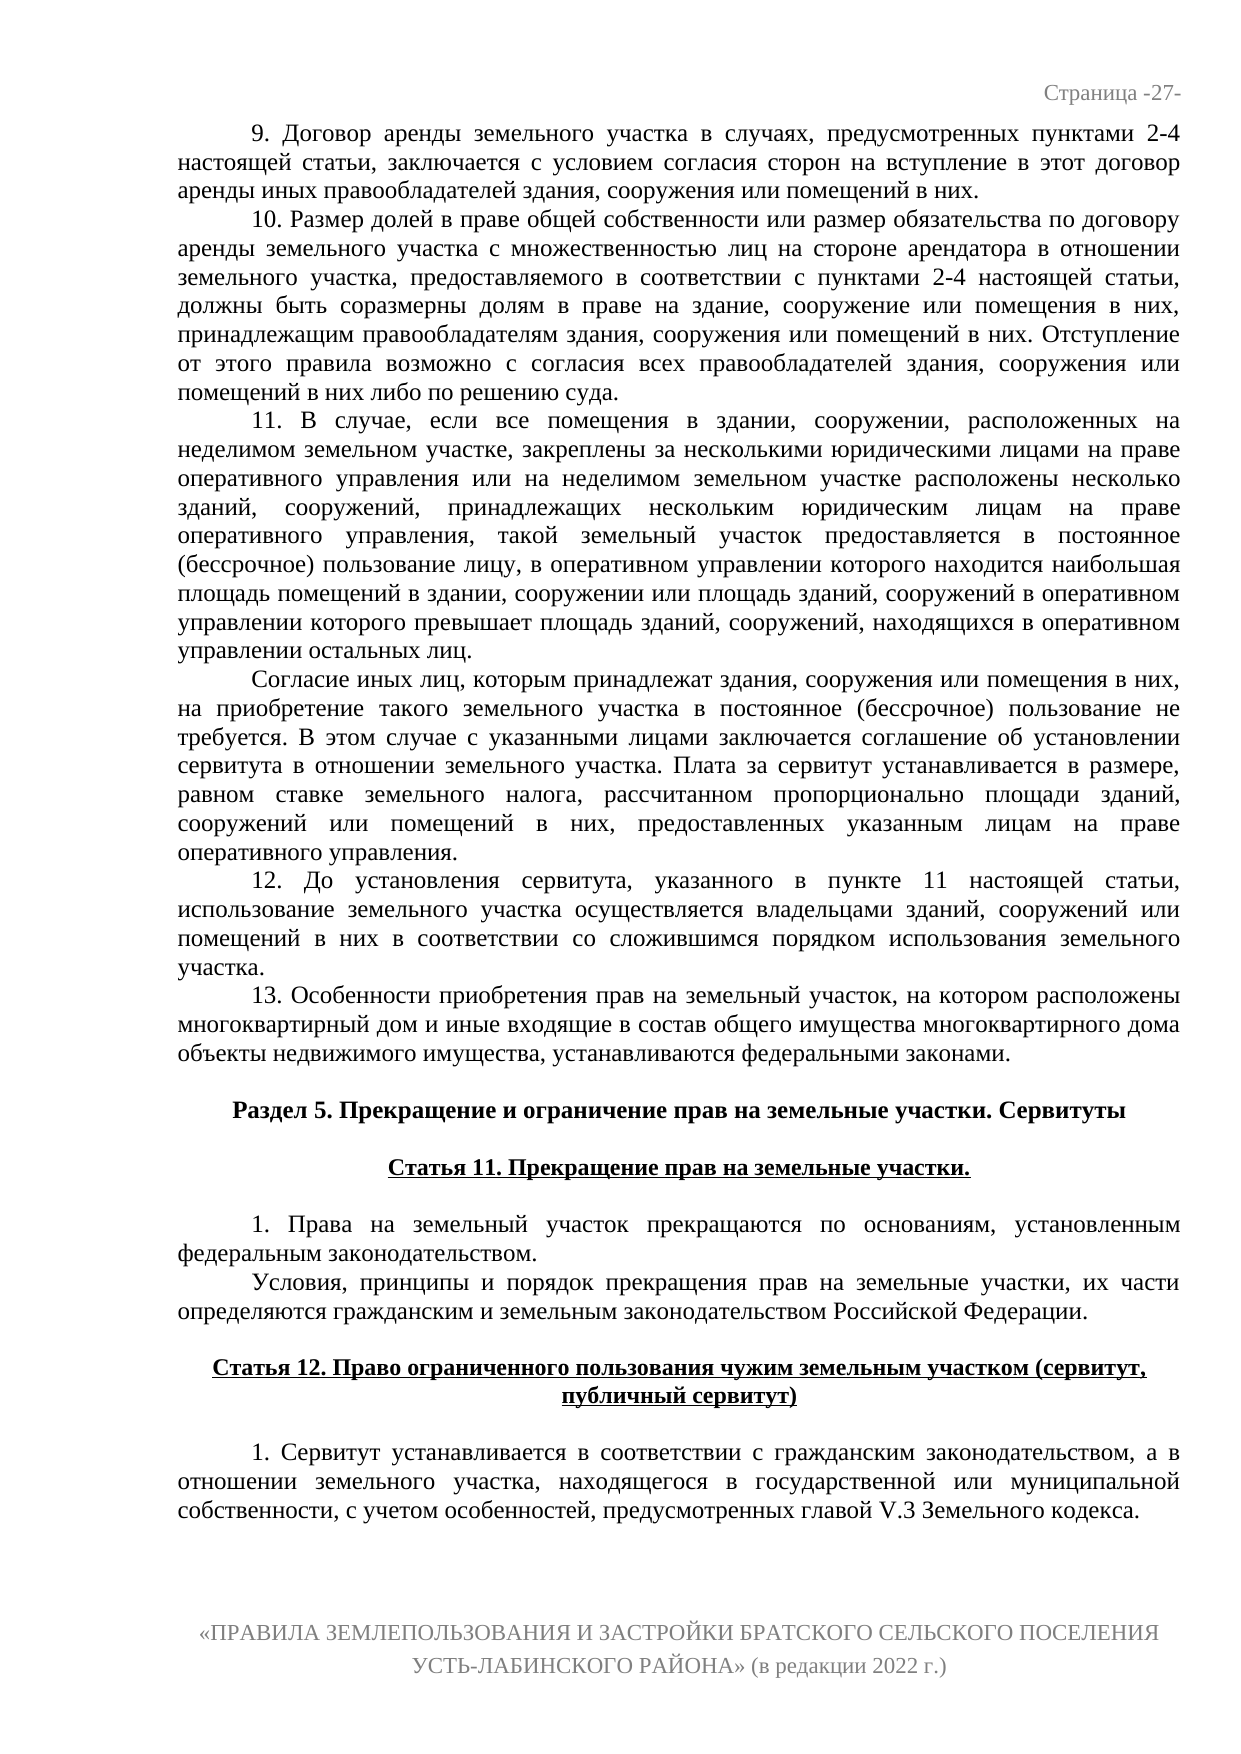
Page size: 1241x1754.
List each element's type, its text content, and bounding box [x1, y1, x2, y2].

text Условия, принципы и порядок прекращения прав на земельные участки, их части определяются гражданским и земельным законодательством Российской Федерации. [177, 1267, 1181, 1324]
text 9. Договор аренды земельного участка в случаях, предусмотренных пунктами 2-4 настоящей статьи, заключается с условием согласия сторон на вступление в этот договор аренды иных правообладателей здания, сооружения или помещений в них. [177, 118, 1181, 204]
text 1. Сервитут устанавливается в соответствии с гражданским законодательством, а в отношении земельного участка, находящегося в государственной или муниципальной собственности, с учетом особенностей, предусмотренных главой V.3 Земельного кодекса. [177, 1437, 1181, 1523]
text 11. В случае, если все помещения в здании, сооружении, расположенных на неделимом земельном участке, закреплены за несколькими юридическими лицами на праве оперативного управления или на неделимом земельном участке расположены несколько зданий, сооружений, принадлежащих нескольким юридическим лицам на праве оперативного управления, такой земельный участок предоставляется в постоянное (бессрочное) пользование лицу, в оперативном управлении которого находится наибольшая площадь помещений в здании, сооружении или площадь зданий, сооружений в оперативном управлении которого превышает площадь зданий, сооружений, находящихся в оперативном управлении остальных лиц. [177, 406, 1181, 664]
text Согласие иных лиц, которым принадлежат здания, сооружения или помещения в них, на приобретение такого земельного участка в постоянное (бессрочное) пользование не требуется. В этом случае с указанными лицами заключается соглашение об установлении сервитута в отношении земельного участка. Плата за сервитут устанавливается в размере, равном ставке земельного налога, рассчитанном пропорционально площади зданий, сооружений или помещений в них, предоставленных указанным лицам на праве оперативного управления. [177, 664, 1181, 866]
text 12. До установления сервитута, указанного в пункте 11 настоящей статьи, использование земельного участка осуществляется владельцами зданий, сооружений или помещений в них в соответствии со сложившимся порядком использования земельного участка. [177, 866, 1181, 981]
text Раздел 5. Прекращение и ограничение прав на земельные участки. Сервитуты [177, 1096, 1181, 1124]
subtitle Статья 12. Право ограниченного пользования чужим земельным участком (сервитут, публичный сервитут) [177, 1353, 1181, 1408]
subtitle Статья 11. Прекращение прав на земельные участки. [177, 1153, 1181, 1181]
text 13. Особенности приобретения прав на земельный участок, на котором расположены многоквартирный дом и иные входящие в состав общего имущества многоквартирного дома объекты недвижимого имущества, устанавливаются федеральными законами. [177, 981, 1181, 1067]
text 10. Размер долей в праве общей собственности или размер обязательства по договору аренды земельного участка с множественностью лиц на стороне арендатора в отношении земельного участка, предоставляемого в соответствии с пунктами 2-4 настоящей статьи, должны быть соразмерны долям в праве на здание, сооружение или помещения в них, принадлежащим правообладателям здания, сооружения или помещений в них. Отступление от этого правила возможно с согласия всех правообладателей здания, сооружения или помещений в них либо по решению суда. [177, 204, 1181, 406]
text 1. Права на земельный участок прекращаются по основаниям, установленным федеральным законодательством. [177, 1209, 1181, 1267]
